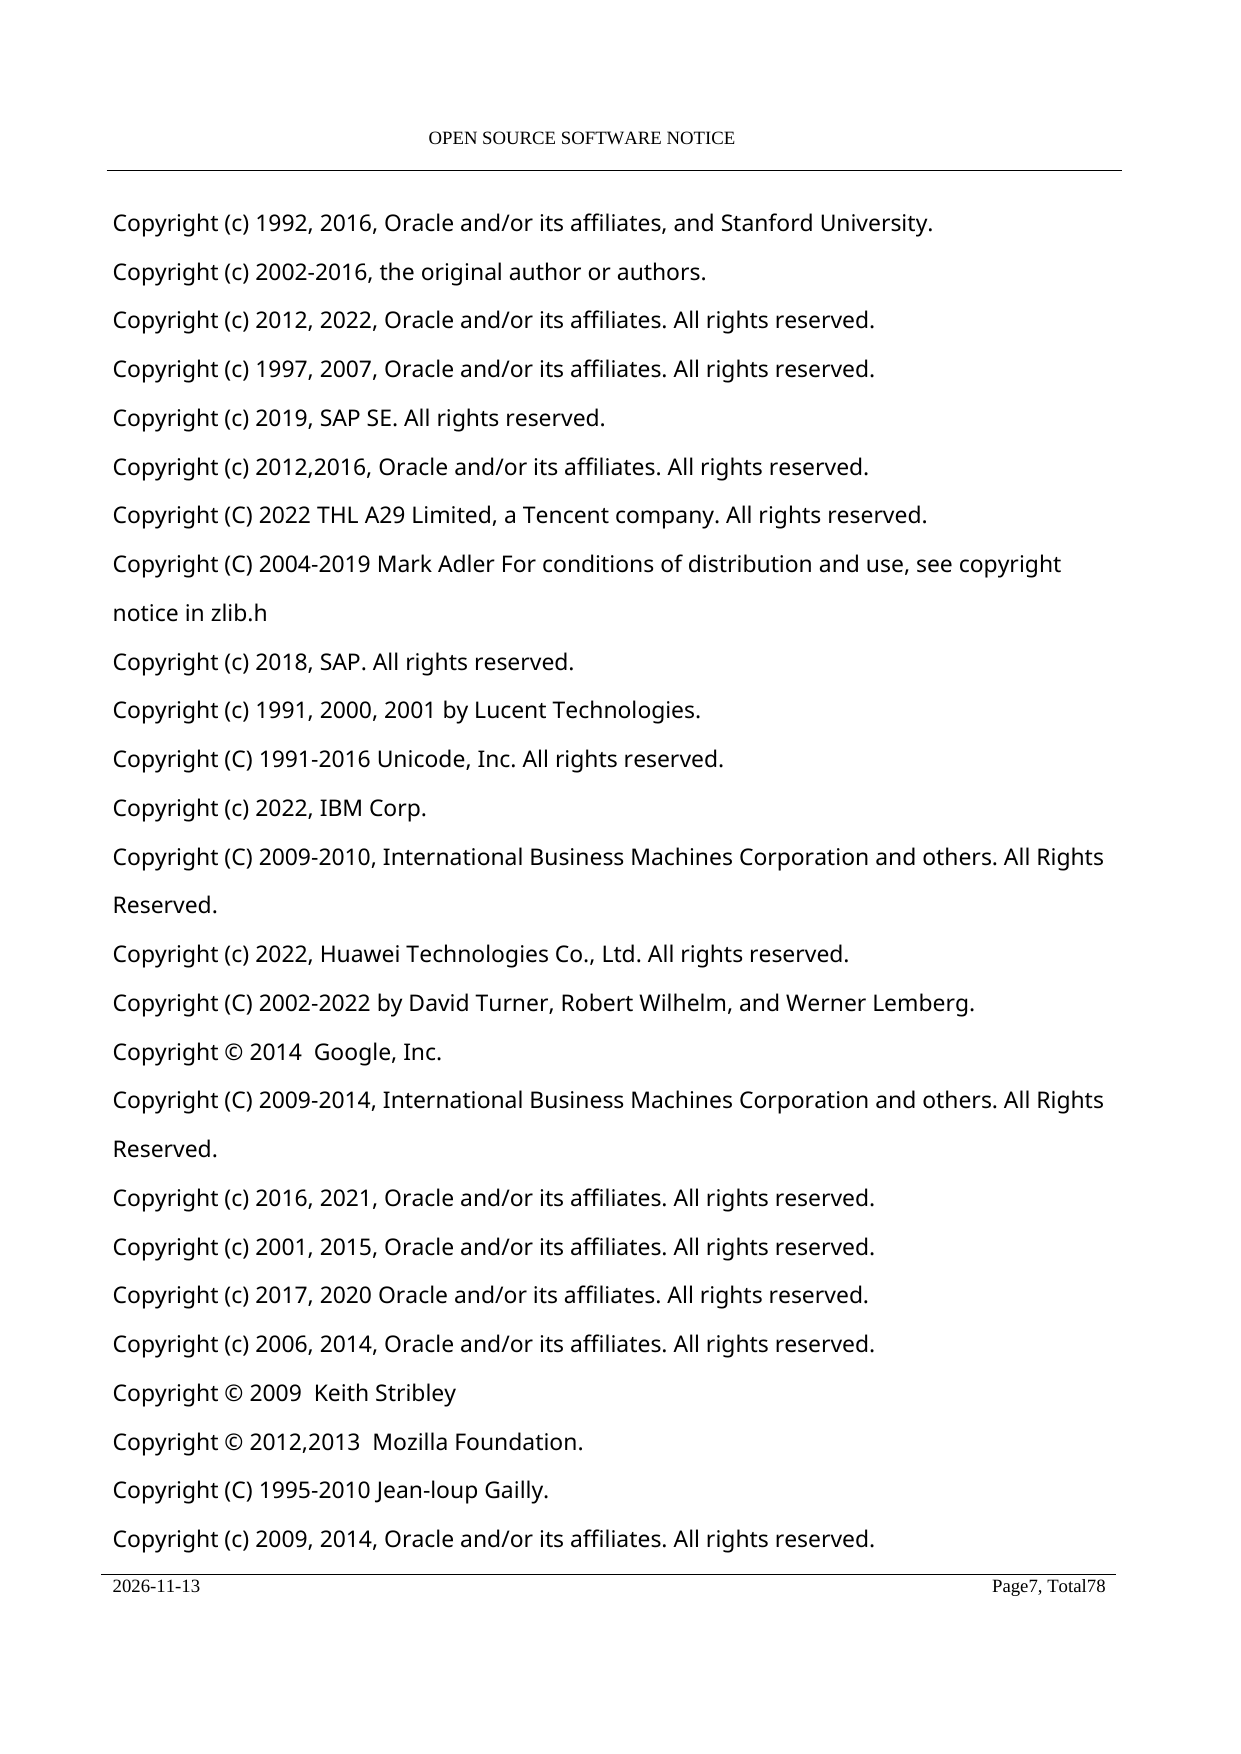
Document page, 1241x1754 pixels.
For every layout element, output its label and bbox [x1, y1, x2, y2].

text [112, 206, 1128, 1555]
